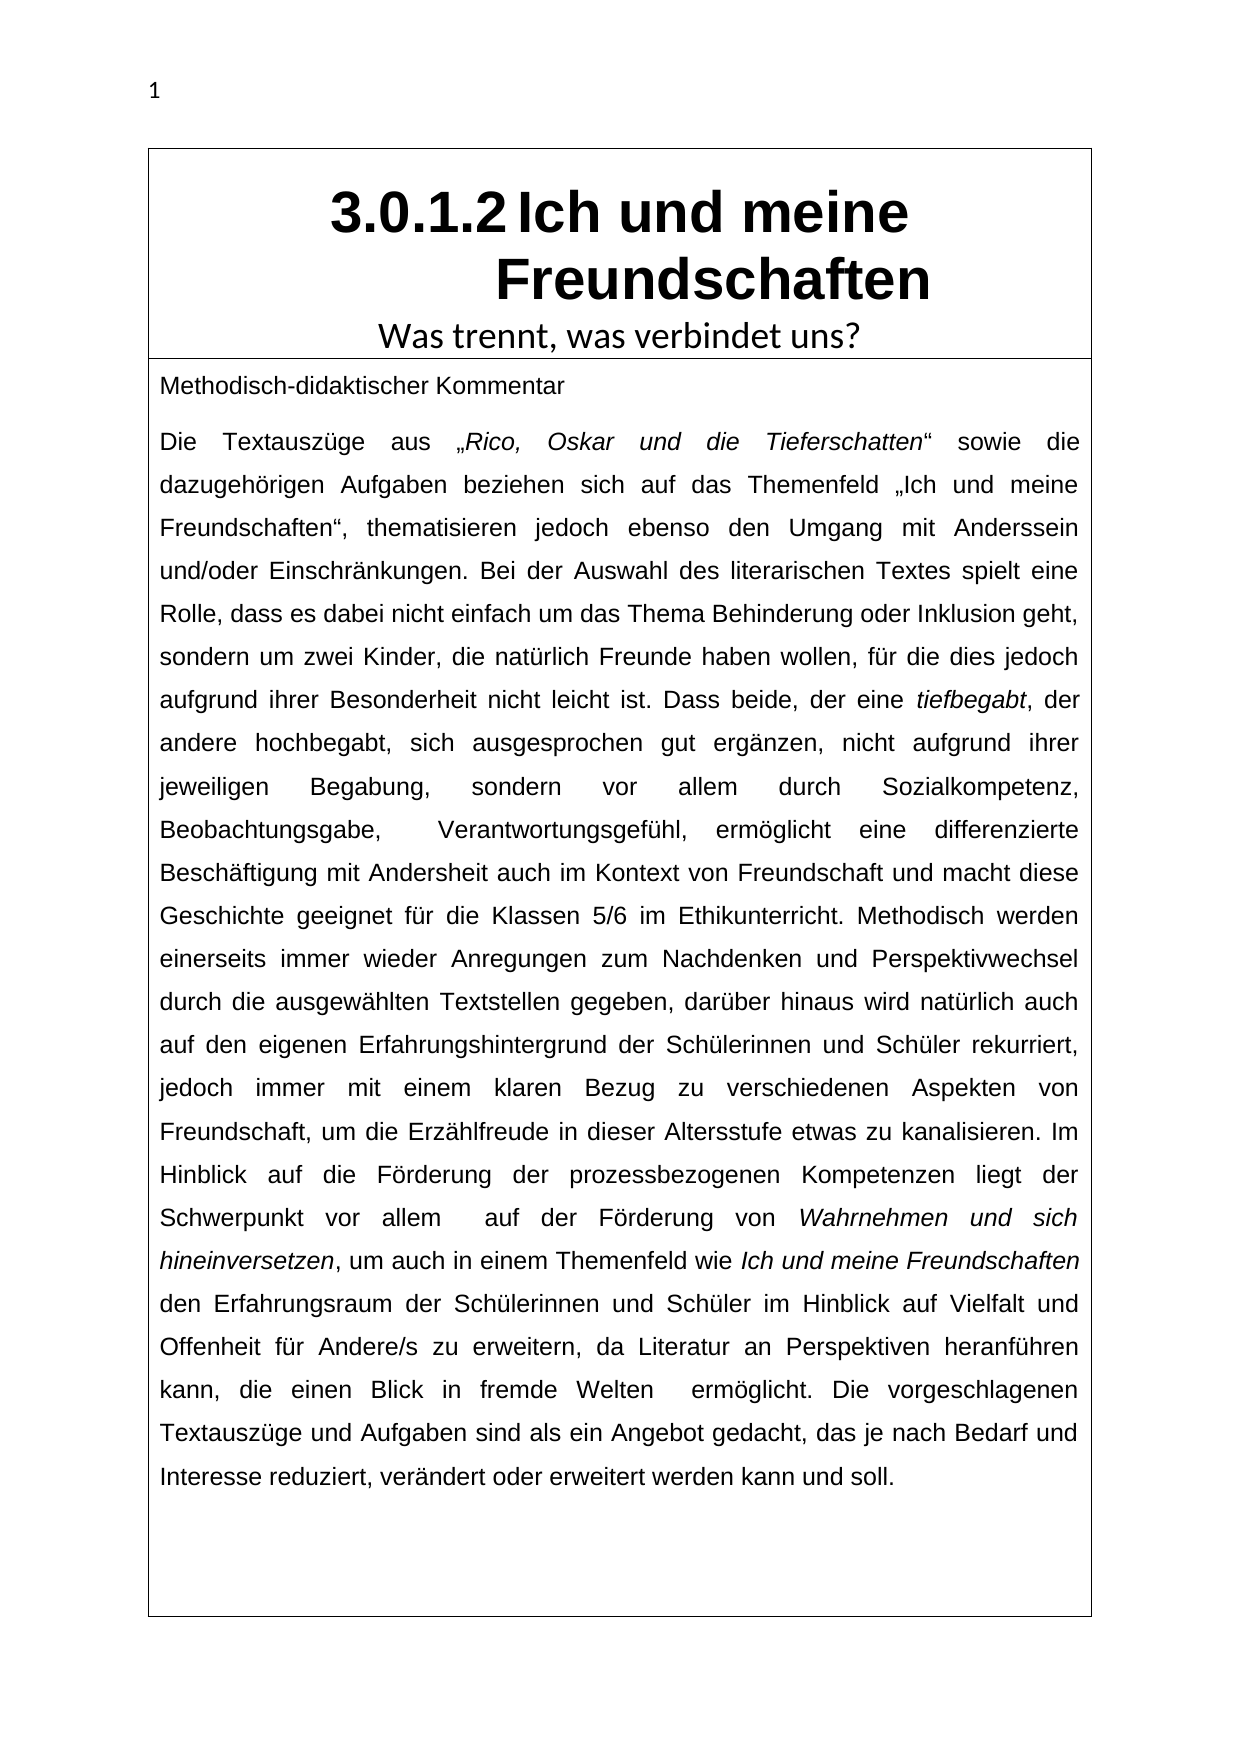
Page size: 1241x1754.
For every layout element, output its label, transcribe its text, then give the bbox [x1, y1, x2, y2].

table_header Ich und meine Freundschaften Was trennt, was verbindet uns? [149, 149, 1091, 357]
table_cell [149, 359, 1091, 1616]
